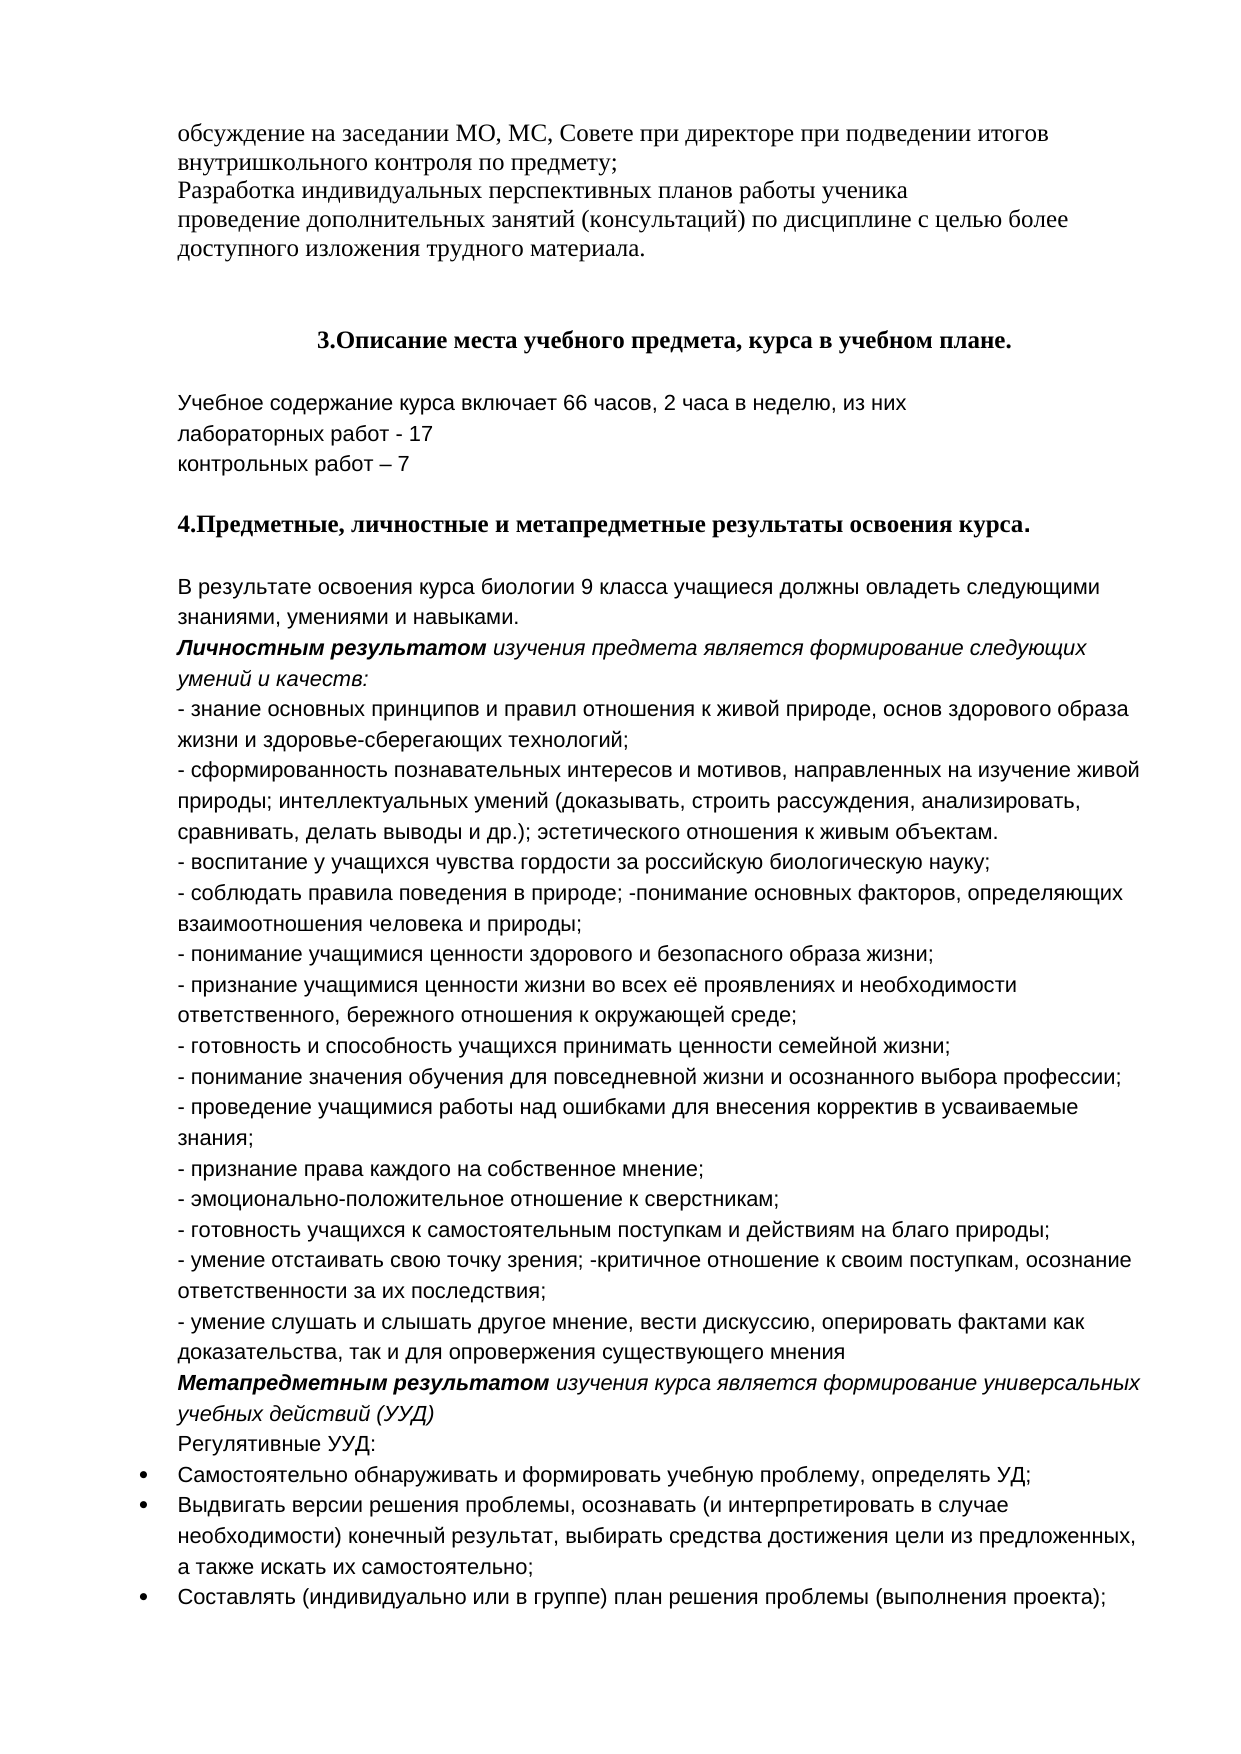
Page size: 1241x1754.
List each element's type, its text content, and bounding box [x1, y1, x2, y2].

text - знание основных принципов и правил отношения к живой природе, основ здорового образа жизни и здоровье-сберегающих технологий; [177, 691, 1152, 752]
text - воспитание у учащихся чувства гордости за российскую биологическую науку; [177, 844, 1152, 874]
text - готовность учащихся к самостоятельным поступкам и действиям на благо природы; [177, 1211, 1152, 1242]
text - понимание значения обучения для повседневной жизни и осознанного выбора профессии; [177, 1058, 1152, 1089]
text - признание учащимися ценности жизни во всех её проявлениях и необходимости ответственного, бережного отношения к окружающей среде; [177, 966, 1152, 1027]
text - готовность и способность учащихся принимать ценности семейной жизни; [177, 1027, 1152, 1058]
text Регулятивные УУД: [177, 1426, 1152, 1456]
list Самостоятельно обнаруживать и формировать учебную проблему, определять УД; [140, 1456, 1152, 1487]
text - умение отстаивать свою точку зрения; -критичное отношение к своим поступкам, осознание ответственности за их последствия; [177, 1242, 1152, 1303]
text - проведение учащимися работы над ошибками для внесения корректив в усваиваемые знания; [177, 1089, 1152, 1150]
text В результате освоения курса биологии 9 класса учащиеся должны овладеть следующими знаниями, умениями и навыками. [177, 568, 1152, 629]
list Выдвигать версии решения проблемы, осознавать (и интерпретировать в случае необходимости) конечный результат, выбирать средства достижения цели из предложенных, а также искать их самостоятельно; [140, 1487, 1152, 1579]
text - умение слушать и слышать другое мнение, вести дискуссию, оперировать фактами как доказательства, так и для опровержения существующего мнения [177, 1303, 1152, 1364]
text 4.Предметные, личностные и метапредметные результаты освоения курса. [177, 507, 1152, 537]
text Личностным результатом изучения предмета является формирование следующих умений и качеств: [177, 629, 1152, 691]
text - эмоционально-положительное отношение к сверстникам; [177, 1181, 1152, 1211]
text 3.Описание места учебного предмета, курса в учебном плане. [177, 323, 1152, 354]
text - сформированность познавательных интересов и мотивов, направленных на изучение живой природы; интеллектуальных умений (доказывать, строить рассуждения, анализировать, сравнивать, делать выводы и др.); эстетического отношения к живым объектам. [177, 752, 1152, 844]
text Метапредметным результатом изучения курса является формирование универсальных учебных действий (УУД) [177, 1364, 1152, 1426]
text - соблюдать правила поведения в природе; -понимание основных факторов, определяющих взаимоотношения человека и природы; [177, 874, 1152, 936]
text Разработка индивидуальных перспективных планов работы ученика [177, 176, 1152, 204]
text обсуждение на заседании МО, МС, Совете при директоре при подведении итогов внутришкольного контроля по предмету; [177, 118, 1152, 176]
text Учебное содержание курса включает 66 часов, 2 часа в неделю, из них [177, 384, 1152, 415]
text - понимание учащимися ценности здорового и безопасного образа жизни; [177, 936, 1152, 966]
text лабораторных работ - 17 [177, 415, 1152, 446]
text - признание права каждого на собственное мнение; [177, 1150, 1152, 1181]
list Составлять (индивидуально или в группе) план решения проблемы (выполнения проекта); [140, 1579, 1152, 1609]
text проведение дополнительных занятий (консультаций) по дисциплине с целью более доступного изложения трудного материала. [177, 204, 1152, 262]
text контрольных работ – 7 [177, 446, 1152, 476]
